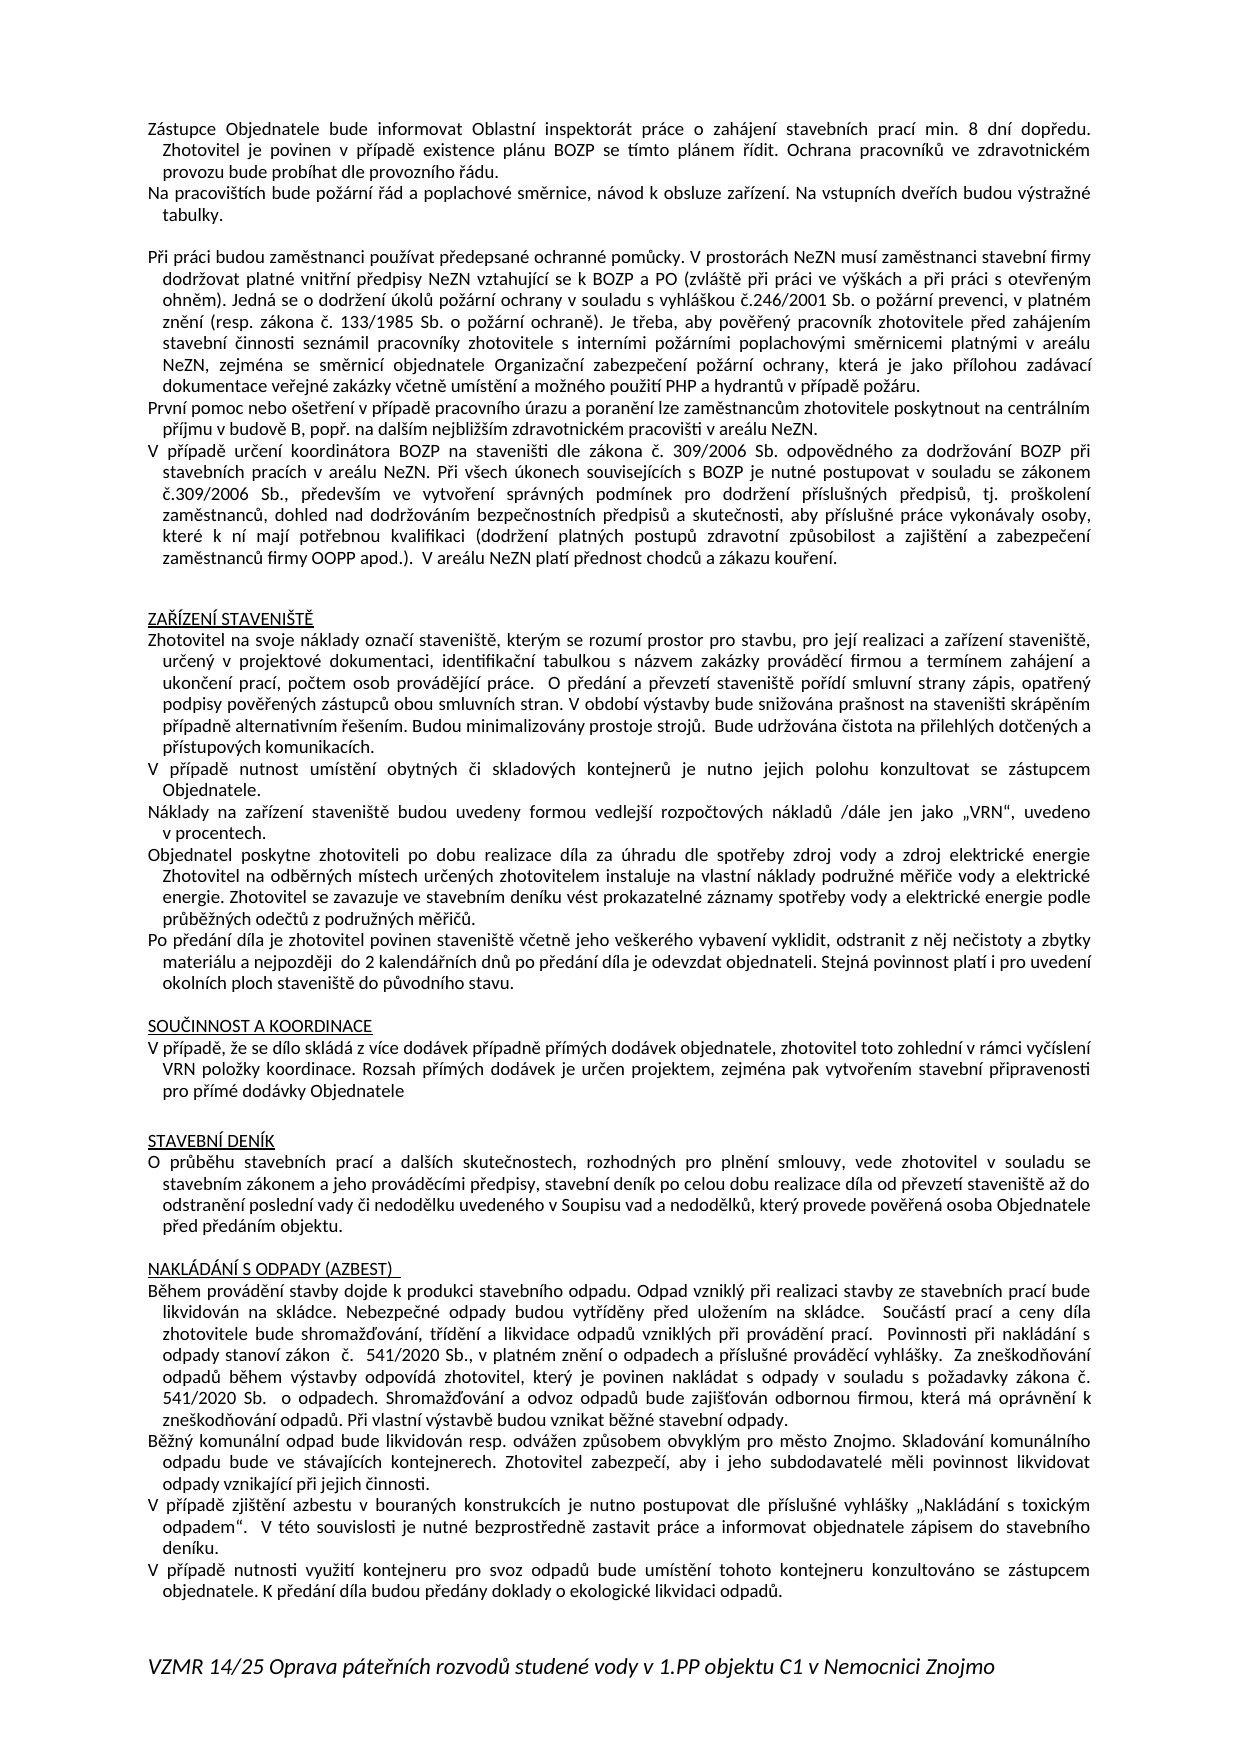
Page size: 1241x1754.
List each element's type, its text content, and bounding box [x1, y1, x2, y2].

text V případě zjištění azbestu v bouraných konstrukcích je nutno postupovat dle příslušné vyhlášky „Nakládání s toxickým odpadem“. V této souvislosti je nutné bezprostředně zastavit práce a informovat objednatele zápisem do stavebního deníku. [148, 1495, 1092, 1559]
text NAKLÁDÁNÍ S ODPADY (AZBEST) [148, 1259, 1092, 1280]
text Zástupce Objednatele bude informovat Oblastní inspektorát práce o zahájení stavebních prací min. 8 dní dopředu. Zhotovitel je povinen v případě existence plánu BOZP se tímto plánem řídit. Ochrana pracovníků ve zdravotnickém provozu bude probíhat dle provozního řádu. [148, 118, 1092, 182]
text Při práci budou zaměstnanci používat předepsané ochranné pomůcky. V prostorách NeZN musí zaměstnanci stavební firmy dodržovat platné vnitřní předpisy NeZN vztahující se k BOZP a PO (zvláště při práci ve výškách a při práci s otevřeným ohněm). Jedná se o dodržení úkolů požární ochrany v souladu s vyhláškou č.246/2001 Sb. o požární prevenci, v platném znění (resp. zákona č. 133/1985 Sb. o požární ochraně). Je třeba, aby pověřený pracovník zhotovitele před zahájením stavební činnosti seznámil pracovníky zhotovitele s interními požárními poplachovými směrnicemi platnými v areálu NeZN, zejména se směrnicí objednatele Organizační zabezpečení požární ochrany, která je jako přílohou zadávací dokumentace veřejné zakázky včetně umístění a možného použití PHP a hydrantů v případě požáru. [148, 247, 1092, 397]
text ZAŘÍZENÍ STAVENIŠTĚ [148, 608, 1092, 629]
text V případě nutnosti využití kontejneru pro svoz odpadů bude umístění tohoto kontejneru konzultováno se zástupcem objednatele. K předání díla budou předány doklady o ekologické likvidaci odpadů. [148, 1559, 1092, 1602]
text Po předání díla je zhotovitel povinen staveniště včetně jeho veškerého vybavení vyklidit, odstranit z něj nečistoty a zbytky materiálu a nejpozději do 2 kalendářních dnů po předání díla je odevzdat objednateli. Stejná povinnost platí i pro uvedení okolních ploch staveniště do původního stavu. [148, 930, 1092, 994]
text Běžný komunální odpad bude likvidován resp. odvážen způsobem obvyklým pro město Znojmo. Skladování komunálního odpadu bude ve stávajících kontejnerech. Zhotovitel zabezpečí, aby i jeho subdodavatelé měli povinnost likvidovat odpady vznikající při jejich činnosti. [148, 1430, 1092, 1495]
text Zhotovitel na svoje náklady označí staveniště, kterým se rozumí prostor pro stavbu, pro její realizaci a zařízení staveniště, určený v projektové dokumentaci, identifikační tabulkou s názvem zakázky prováděcí firmou a termínem zahájení a ukončení prací, počtem osob provádějící práce. O předání a převzetí staveniště pořídí smluvní strany zápis, opatřený podpisy pověřených zástupců obou smluvních stran. V období výstavby bude snižována prašnost na staveništi skrápěním případně alternativním řešením. Budou minimalizovány prostoje strojů. Bude udržována čistota na přilehlých dotčených a přístupových komunikacích. [148, 629, 1092, 758]
text STAVEBNÍ DENÍK [148, 1130, 1092, 1151]
text SOUČINNOST A KOORDINACE [148, 1016, 1092, 1037]
text O průběhu stavebních prací a dalších skutečnostech, rozhodných pro plnění smlouvy, vede zhotovitel v souladu se stavebním zákonem a jeho prováděcími předpisy, stavební deník po celou dobu realizace díla od převzetí staveniště až do odstranění poslední vady či nedodělku uvedeného v Soupisu vad a nedodělků, který provede pověřená osoba Objednatele před předáním objektu. [148, 1151, 1092, 1237]
text Na pracovištích bude požární řád a poplachové směrnice, návod k obsluze zařízení. Na vstupních dveřích budou výstražné tabulky. [148, 182, 1092, 225]
text V případě, že se dílo skládá z více dodávek případně přímých dodávek objednatele, zhotovitel toto zohlední v rámci vyčíslení VRN položky koordinace. Rozsah přímých dodávek je určen projektem, zejména pak vytvořením stavební připravenosti pro přímé dodávky Objednatele [148, 1037, 1092, 1101]
text Objednatel poskytne zhotoviteli po dobu realizace díla za úhradu dle spotřeby zdroj vody a zdroj elektrické energie Zhotovitel na odběrných místech určených zhotovitelem instaluje na vlastní náklady podružné měřiče vody a elektrické energie. Zhotovitel se zavazuje ve stavebním deníku vést prokazatelné záznamy spotřeby vody a elektrické energie podle průběžných odečtů z podružných měřičů. [148, 844, 1092, 930]
text První pomoc nebo ošetření v případě pracovního úrazu a poranění lze zaměstnancům zhotovitele poskytnout na centrálním příjmu v budově B, popř. na dalším nejbližším zdravotnickém pracovišti v areálu NeZN. [148, 397, 1092, 440]
text Během provádění stavby dojde k produkci stavebního odpadu. Odpad vzniklý při realizaci stavby ze stavebních prací bude likvidován na skládce. Nebezpečné odpady budou vytříděny před uložením na skládce. Součástí prací a ceny díla zhotovitele bude shromažďování, třídění a likvidace odpadů vzniklých při provádění prací. Povinnosti při nakládání s odpady stanoví zákon č. 541/2020 Sb., v platném znění o odpadech a příslušné prováděcí vyhlášky. Za zneškodňování odpadů během výstavby odpovídá zhotovitel, který je povinen nakládat s odpady v souladu s požadavky zákona č. 541/2020 Sb. o odpadech. Shromažďování a odvoz odpadů bude zajišťován odbornou firmou, která má oprávnění k zneškodňování odpadů. Při vlastní výstavbě budou vznikat běžné stavební odpady. [148, 1280, 1092, 1430]
text Náklady na zařízení staveniště budou uvedeny formou vedlejší rozpočtových nákladů /dále jen jako „VRN“, uvedeno v procentech. [148, 801, 1092, 844]
text V případě určení koordinátora BOZP na staveništi dle zákona č. 309/2006 Sb. odpovědného za dodržování BOZP při stavebních pracích v areálu NeZN. Při všech úkonech souvisejících s BOZP je nutné postupovat v souladu se zákonem č.309/2006 Sb., především ve vytvoření správných podmínek pro dodržení příslušných předpisů, tj. proškolení zaměstnanců, dohled nad dodržováním bezpečnostních předpisů a skutečnosti, aby příslušné práce vykonávaly osoby, které k ní mají potřebnou kvalifikaci (dodržení platných postupů zdravotní způsobilost a zajištění a zabezpečení zaměstnanců firmy OOPP apod.). V areálu NeZN platí přednost chodců a zákazu kouření. [148, 440, 1092, 569]
text V případě nutnost umístění obytných či skladových kontejnerů je nutno jejich polohu konzultovat se zástupcem Objednatele. [148, 758, 1092, 801]
